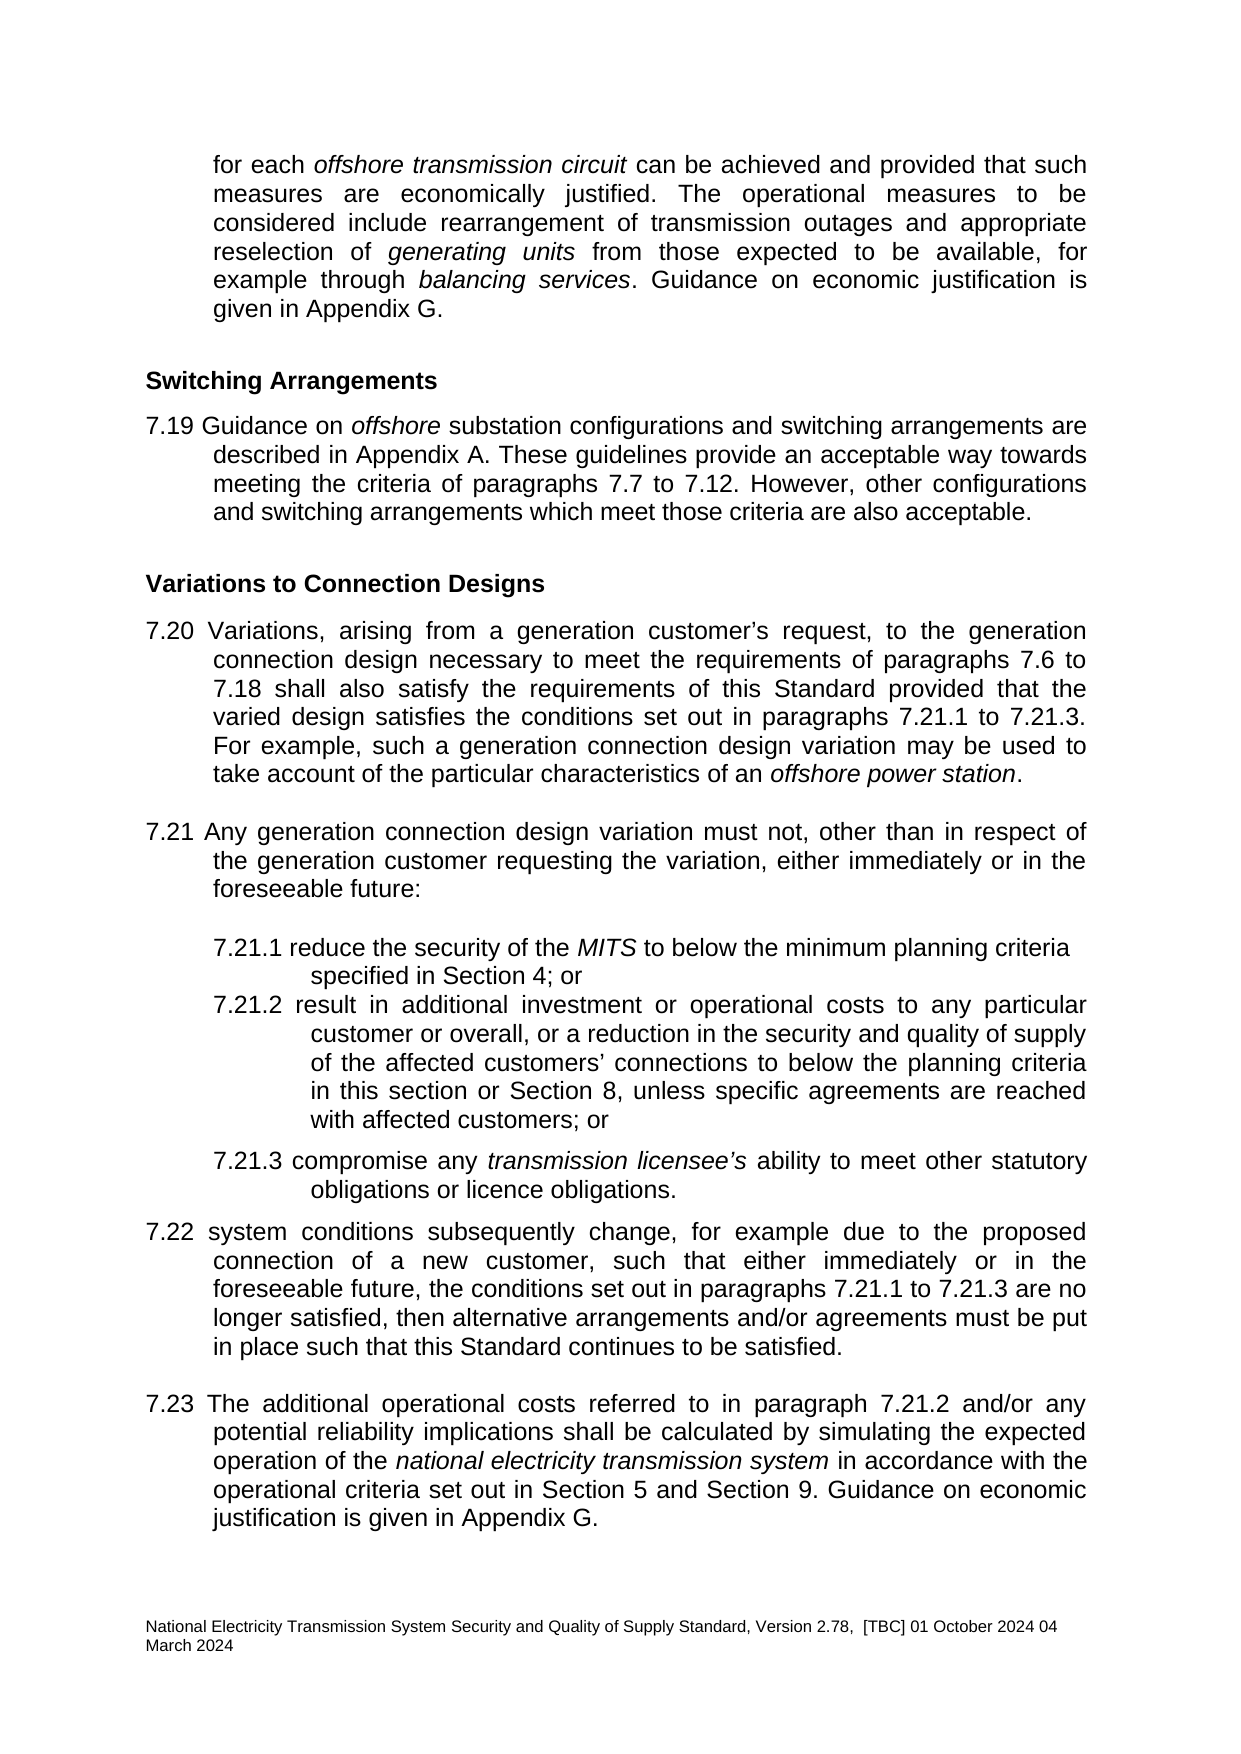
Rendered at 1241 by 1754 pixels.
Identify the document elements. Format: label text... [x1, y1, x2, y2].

text Variations to Connection Designs [145, 569, 1088, 599]
text 7.22 system conditions subsequently change, for example due to the proposed connection of a new customer, such that either immediately or in the foreseeable future, the conditions set out in paragraphs 7.21.1 to 7.21.3 are no longer satisfied, then alternative arrangements and/or agreements must be put in place such that this Standard continues to be satisfied. [145, 1218, 1088, 1361]
text for each offshore transmission circuit can be achieved and provided that such measures are economically justified. The operational measures to be considered include rearrangement of transmission outages and appropriate reselection of generating units from those expected to be available, for example through balancing services. Guidance on economic justification is given in Appendix G. [213, 151, 1088, 323]
text 7.20 Variations, arising from a generation customer’s request, to the generation connection design necessary to meet the requirements of paragraphs 7.6 to 7.18 shall also satisfy the requirements of this Standard provided that the varied design satisfies the conditions set out in paragraphs 7.21.1 to 7.21.3. For example, such a generation connection design variation may be used to take account of the particular characteristics of an offshore power station. [145, 617, 1088, 789]
text 7.21.1 reduce the security of the MITS to below the minimum planning criteria specified in Section 4; or [213, 933, 1088, 990]
text 7.21.2 result in additional investment or operational costs to any particular customer or overall, or a reduction in the security and quality of supply of the affected customers’ connections to below the planning criteria in this section or Section 8, unless specific agreements are reached with affected customers; or [213, 991, 1088, 1134]
text 7.21.3 compromise any transmission licensee’s ability to meet other statutory obligations or licence obligations. [213, 1147, 1088, 1204]
text 7.19 Guidance on offshore substation configurations and switching arrangements are described in Appendix A. These guidelines provide an acceptable way towards meeting the criteria of paragraphs 7.7 to 7.12. However, other configurations and switching arrangements which meet those criteria are also acceptable. [145, 412, 1088, 526]
text 7.21 Any generation connection design variation must not, other than in respect of the generation customer requesting the variation, either immediately or in the foreseeable future: [145, 817, 1088, 903]
text 7.23 The additional operational costs referred to in paragraph 7.21.2 and/or any potential reliability implications shall be calculated by simulating the expected operation of the national electricity transmission system in accordance with the operational criteria set out in Section 5 and Section 9. Guidance on economic justification is given in Appendix G. [145, 1389, 1088, 1532]
text Switching Arrangements [145, 366, 1088, 395]
